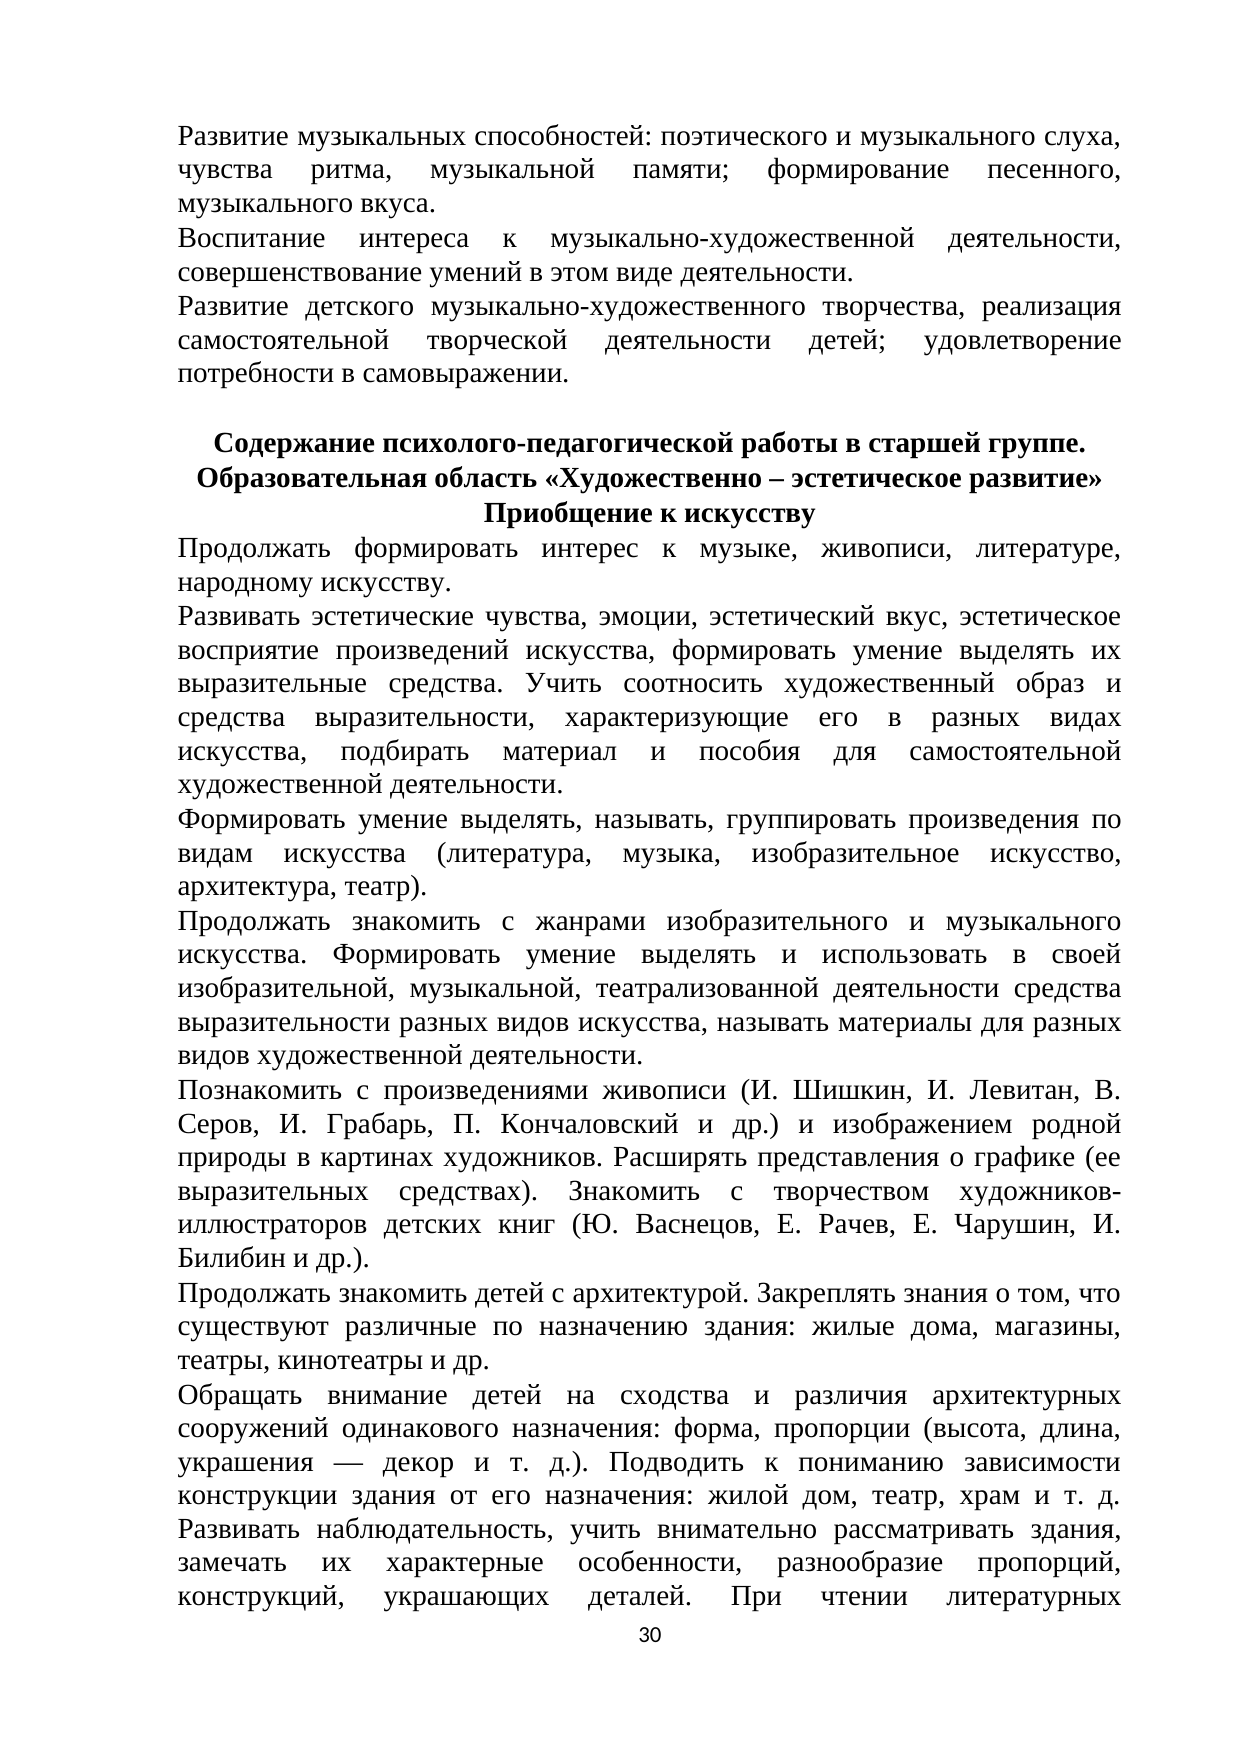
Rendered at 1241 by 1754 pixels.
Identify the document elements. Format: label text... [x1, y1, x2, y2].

text Воспитание интереса к музыкально-художественной деятельности, совершенствование умений в этом виде деятельности. [177, 220, 1122, 287]
text Развивать эстетические чувства, эмоции, эстетический вкус, эстетическое восприятие произведений искусства, формировать умение выделять их выразительные средства. Учить соотносить художественный образ и средства выразительности, характеризующие его в разных видах искусства, подбирать материал и пособия для самостоятельной художественной деятельности. [177, 598, 1122, 800]
text Продолжать формировать интерес к музыке, живописи, литературе, народному искусству. [177, 530, 1122, 597]
text Продолжать знакомить детей с архитектурой. Закреплять знания о том, что существуют различные по назначению здания: жилые дома, магазины, театры, кинотеатры и др. [177, 1275, 1122, 1375]
text Образовательная область «Художественно – эстетическое развитие» [177, 460, 1122, 494]
text Приобщение к искусству [177, 495, 1122, 529]
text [177, 1377, 1122, 1612]
text Формировать умение выделять, называть, группировать произведения по видам искусства (литература, музыка, изобразительное искусство, архитектура, театр). [177, 801, 1122, 902]
text Развитие детского музыкально-художественного творчества, реализация самостоятельной творческой деятельности детей; удовлетворение потребности в самовыражении. [177, 288, 1122, 389]
text Продолжать знакомить с жанрами изобразительного и музыкального искусства. Формировать умение выделять и использовать в своей изобразительной, музыкальной, театрализованной деятельности средства выразительности разных видов искусства, называть материалы для разных видов художественной деятельности. [177, 903, 1122, 1071]
text Развитие музыкальных способностей: поэтического и музыкального слуха, чувства ритма, музыкальной памяти; формирование песенного, музыкального вкуса. [177, 118, 1122, 219]
text Содержание психолого-педагогической работы в старшей группе. [177, 425, 1122, 459]
text Познакомить с произведениями живописи (И. Шишкин, И. Левитан, В. Серов, И. Грабарь, П. Кончаловский и др.) и изображением родной природы в картинах художников. Расширять представления о графике (ее выразительных средствах). Знакомить с творчеством художников-иллюстраторов детских книг (Ю. Васнецов, Е. Рачев, Е. Чарушин, И. Билибин и др.). [177, 1072, 1122, 1273]
